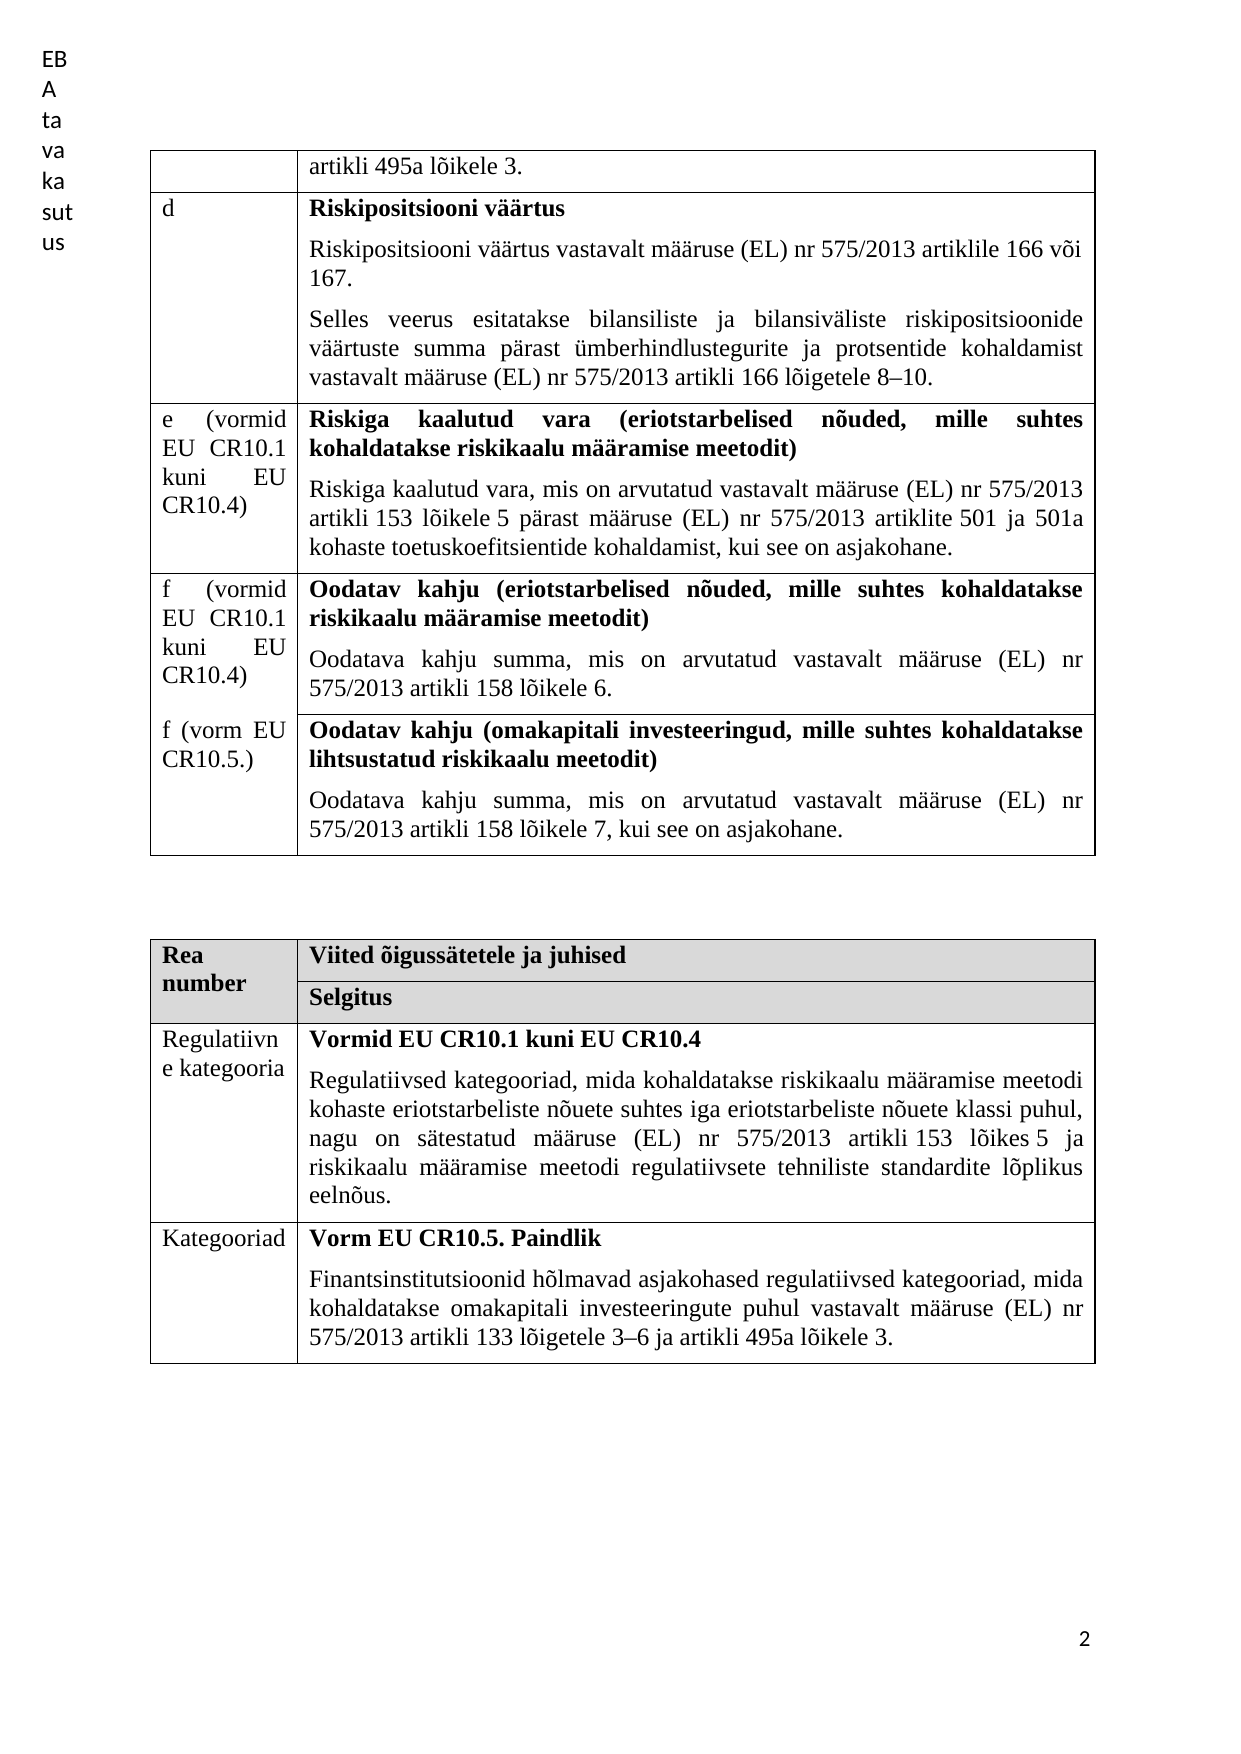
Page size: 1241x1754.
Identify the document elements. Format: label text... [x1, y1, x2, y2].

table_cell Vorm EU CR10.5. Paindlik Finantsinstitutsioonid hõlmavad asjakohased regulatiivsed kategooriad, mida kohaldatakse omakapitali investeeringute puhul vastavalt määruse (EL) nr 575/2013 artikli 133 lõigetele 3–6 ja artikli 495a lõikele 3. [298, 1223, 1094, 1363]
table_header Viited õigussätetele ja juhised [298, 940, 1094, 981]
table_cell Riskipositsiooni väärtus Riskipositsiooni väärtus vastavalt määruse (EL) nr 575/2013 artiklile 166 või 167. Selles veerus esitatakse bilansiliste ja bilansiväliste riskipositsioonide väärtuste summa pärast ümberhindlustegurite ja protsentide kohaldamist vastavalt määruse (EL) nr 575/2013 artikli 166 lõigetele 8–10. [298, 193, 1094, 403]
table_cell Riskiga kaalutud vara (eriotstarbelised nõuded, mille suhtes kohaldatakse riskikaalu määramise meetodit) Riskiga kaalutud vara, mis on arvutatud vastavalt määruse (EL) nr 575/2013 artikli 153 lõikele 5 pärast määruse (EL) nr 575/2013 artiklite 501 ja 501a kohaste toetuskoefitsientide kohaldamist, kui see on asjakohane. [298, 404, 1094, 573]
table_cell Oodatav kahju (eriotstarbelised nõuded, mille suhtes kohaldatakse riskikaalu määramise meetodit) Oodatava kahju summa, mis on arvutatud vastavalt määruse (EL) nr 575/2013 artikli 158 lõikele 6. [298, 574, 1094, 714]
table_cell e (vormid EU CR10.1 kuni EU CR10.4) [151, 404, 297, 573]
table_cell f (vorm EU CR10.5.) [151, 714, 297, 855]
table_cell Vormid EU CR10.1 kuni EU CR10.4 Regulatiivsed kategooriad, mida kohaldatakse riskikaalu määramise meetodi kohaste eriotstarbeliste nõuete suhtes iga eriotstarbeliste nõuete klassi puhul, nagu on sätestatud määruse (EL) nr 575/2013 artikli 153 lõikes 5 ja riskikaalu määramise meetodi regulatiivsete tehniliste standardite lõplikus eelnõus. [298, 1024, 1094, 1222]
table_cell Kategooriad [151, 1223, 297, 1363]
table_cell Oodatav kahju (omakapitali investeeringud, mille suhtes kohaldatakse lihtsustatud riskikaalu meetodit) Oodatava kahju summa, mis on arvutatud vastavalt määruse (EL) nr 575/2013 artikli 158 lõikele 7, kui see on asjakohane. [298, 715, 1094, 855]
table_cell c [151, 151, 297, 192]
table_cell Regulatiivne kategooria [151, 1024, 297, 1222]
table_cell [298, 151, 1094, 192]
table_cell d [151, 193, 297, 403]
table_cell f (vormid EU CR10.1 kuni EU CR10.4) [151, 574, 297, 714]
table_header Rea number [151, 940, 297, 1023]
table_cell Selgitus [298, 982, 1094, 1023]
